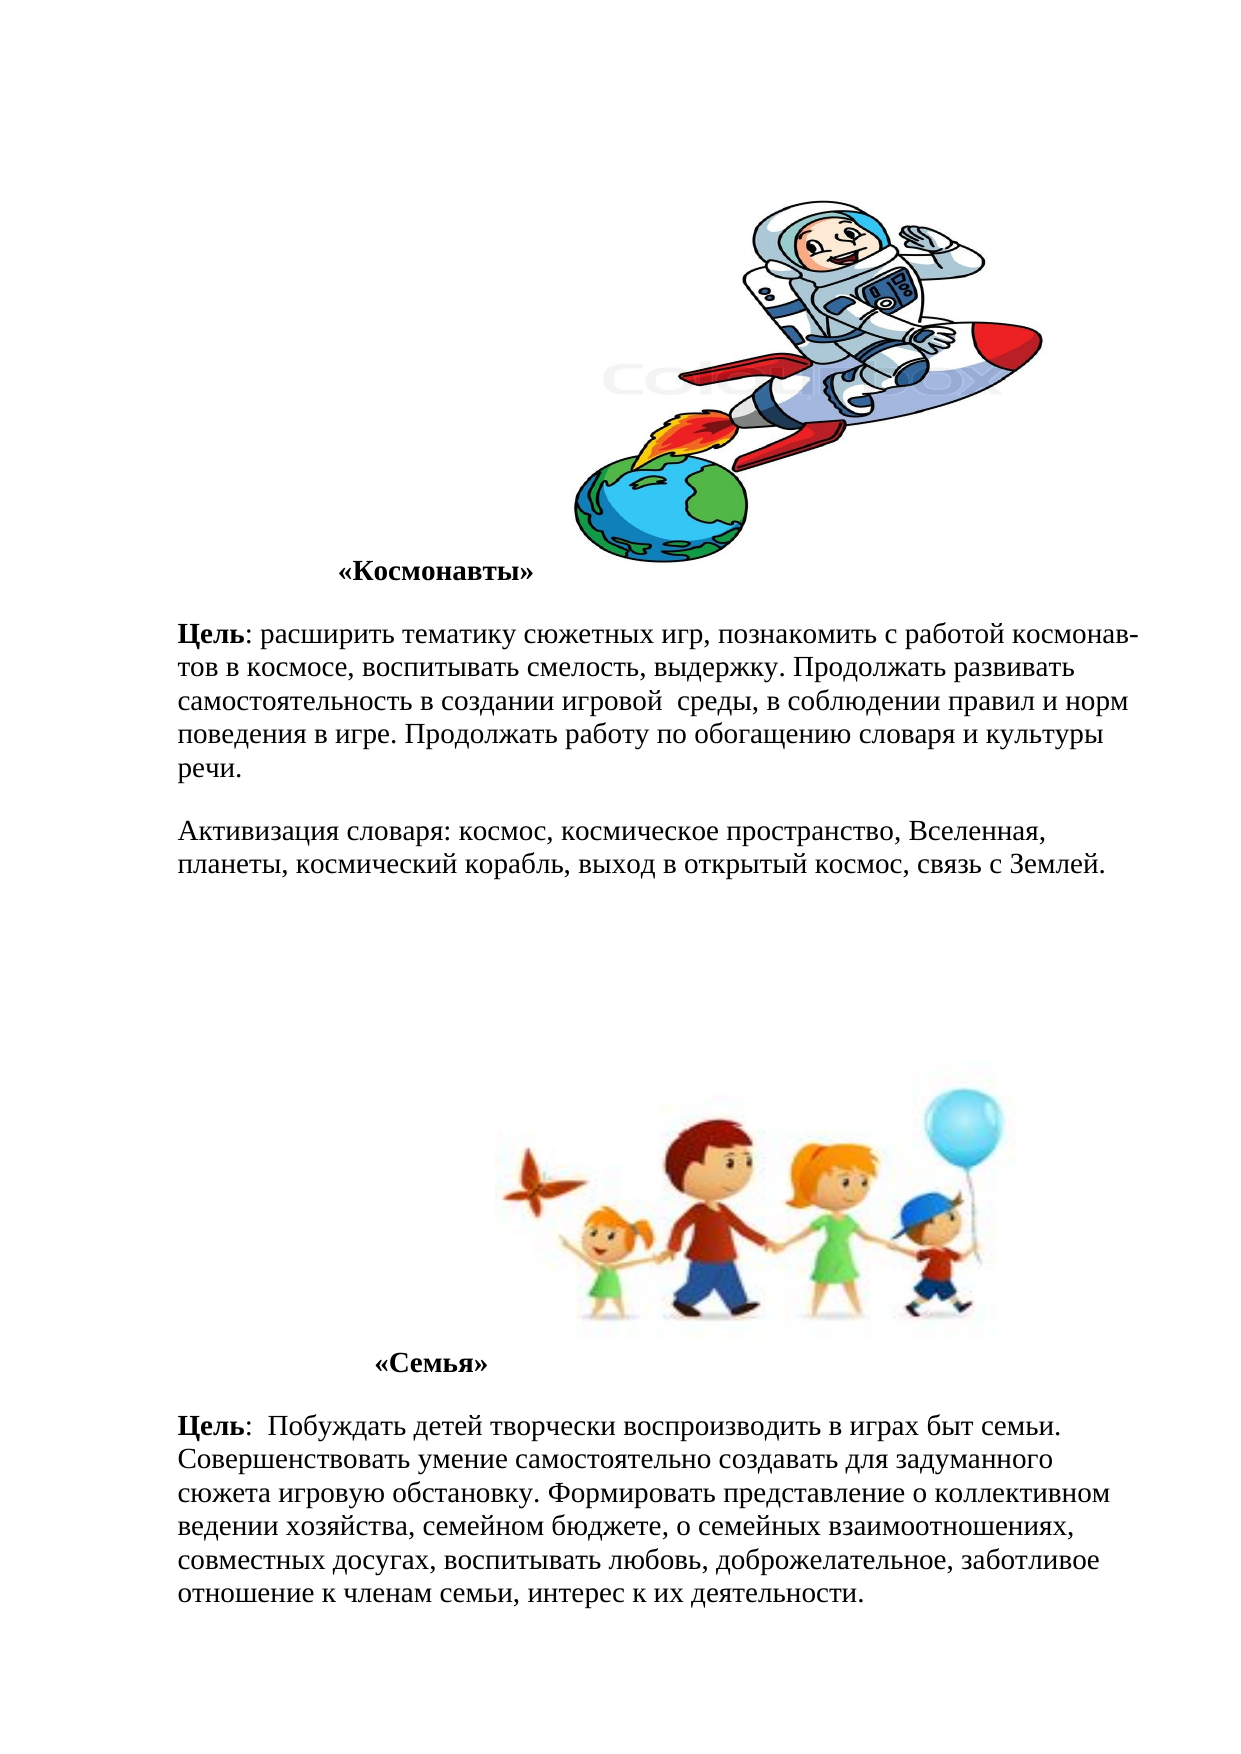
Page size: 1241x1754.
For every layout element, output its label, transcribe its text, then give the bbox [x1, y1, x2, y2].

text Цель: Побуждать детей творчески воспроизводить в играх быт семьи. Совершенствовать умение самостоятельно создавать для задуманного сюжета игровую обстановку. Формировать представление о коллективном ведении хозяйства, семейном бюджете, о семейных взаимоотношениях, совместных досугах, воспитывать любовь, доброжелательное, заботливое отношение к членам семьи, интерес к их деятельности. [177, 1408, 1152, 1609]
text Цель: расширить тематику сюжетных игр, познакомить с работой космонавтов в космосе, воспитывать смелость, выдержку. Продолжать развивать самостоятельность в создании игровой среды, в соблюдении правил и норм поведения в игре. Продолжать работу по обогащению словаря и культуры речи. [177, 616, 1152, 784]
picture [540, 175, 1077, 581]
picture [494, 1029, 1017, 1373]
text Активизация словаря: космос, космическое пространство, Вселенная, планеты, космический корабль, выход в открытый космос, связь с Землей. [177, 813, 1152, 880]
